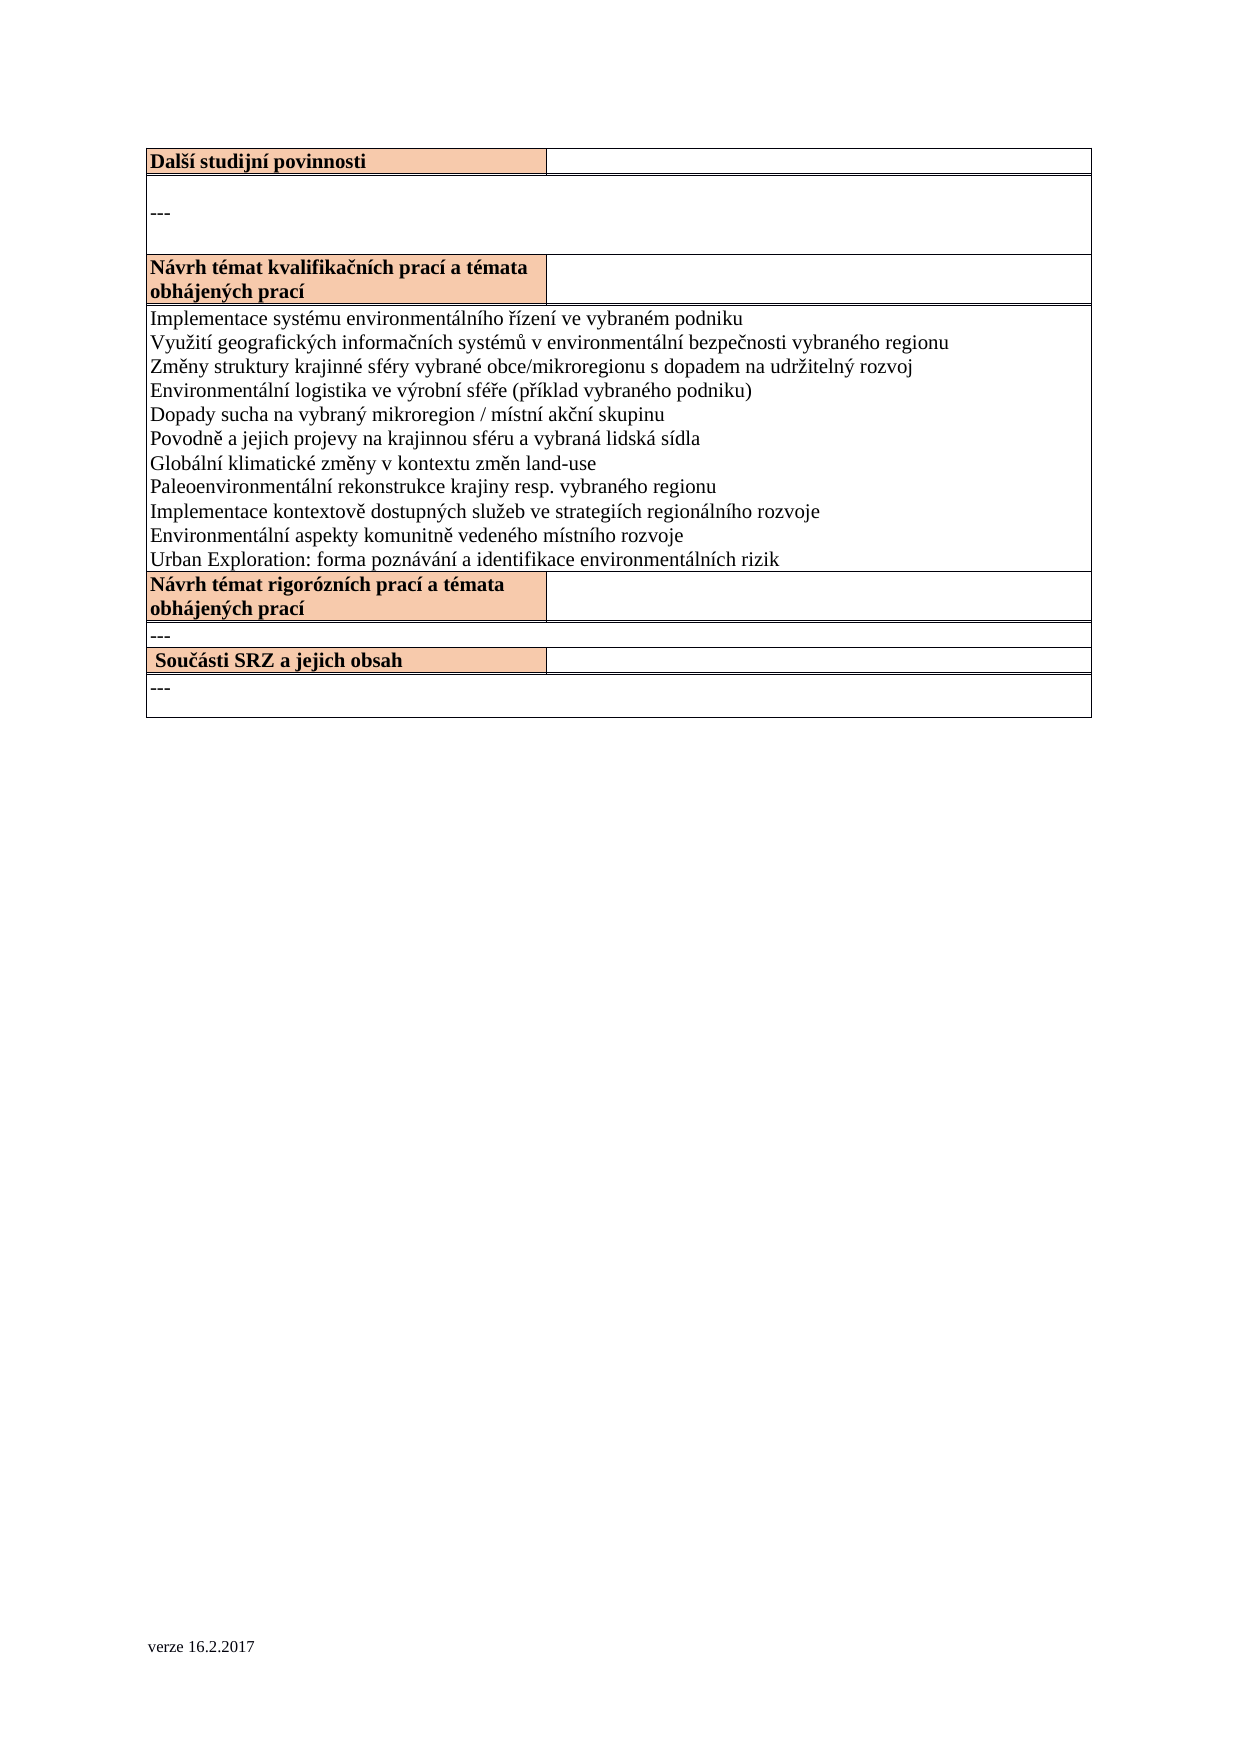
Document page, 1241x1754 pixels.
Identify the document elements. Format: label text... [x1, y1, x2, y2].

table_cell [547, 255, 1091, 303]
table_cell --- [147, 176, 1091, 254]
table_cell --- [147, 675, 1091, 717]
table_cell Návrh témat kvalifikačních prací a témata obhájených prací [147, 255, 546, 303]
table_cell Návrh témat rigorózních prací a témata obhájených prací [147, 572, 546, 620]
table_cell --- [147, 623, 1091, 647]
table_cell [547, 572, 1091, 620]
table_cell [547, 648, 1091, 672]
table_cell Součásti SRZ a jejich obsah [147, 648, 546, 672]
table_cell [547, 149, 1091, 173]
table_cell Další studijní povinnosti [147, 149, 546, 173]
table_cell Implementace systému environmentálního řízení ve vybraném podniku Využití geografických informačních systémů v environmentální bezpečnosti vybraného regionu Změny struktury krajinné sféry vybrané obce/mikroregionu s dopadem na udržitelný rozvoj Environmentální logistika ve výrobní sféře (příklad vybraného podniku) Dopady sucha na vybraný mikroregion / místní akční skupinu Povodně a jejich projevy na krajinnou sféru a vybraná lidská sídla Globální klimatické změny v kontextu změn land-use Paleoenvironmentální rekonstrukce krajiny resp. vybraného regionu Implementace kontextově dostupných služeb ve strategiích regionálního rozvoje Environmentální aspekty komunitně vedeného místního rozvoje Urban Exploration: forma poznávání a identifikace environmentálních rizik [147, 306, 1091, 571]
